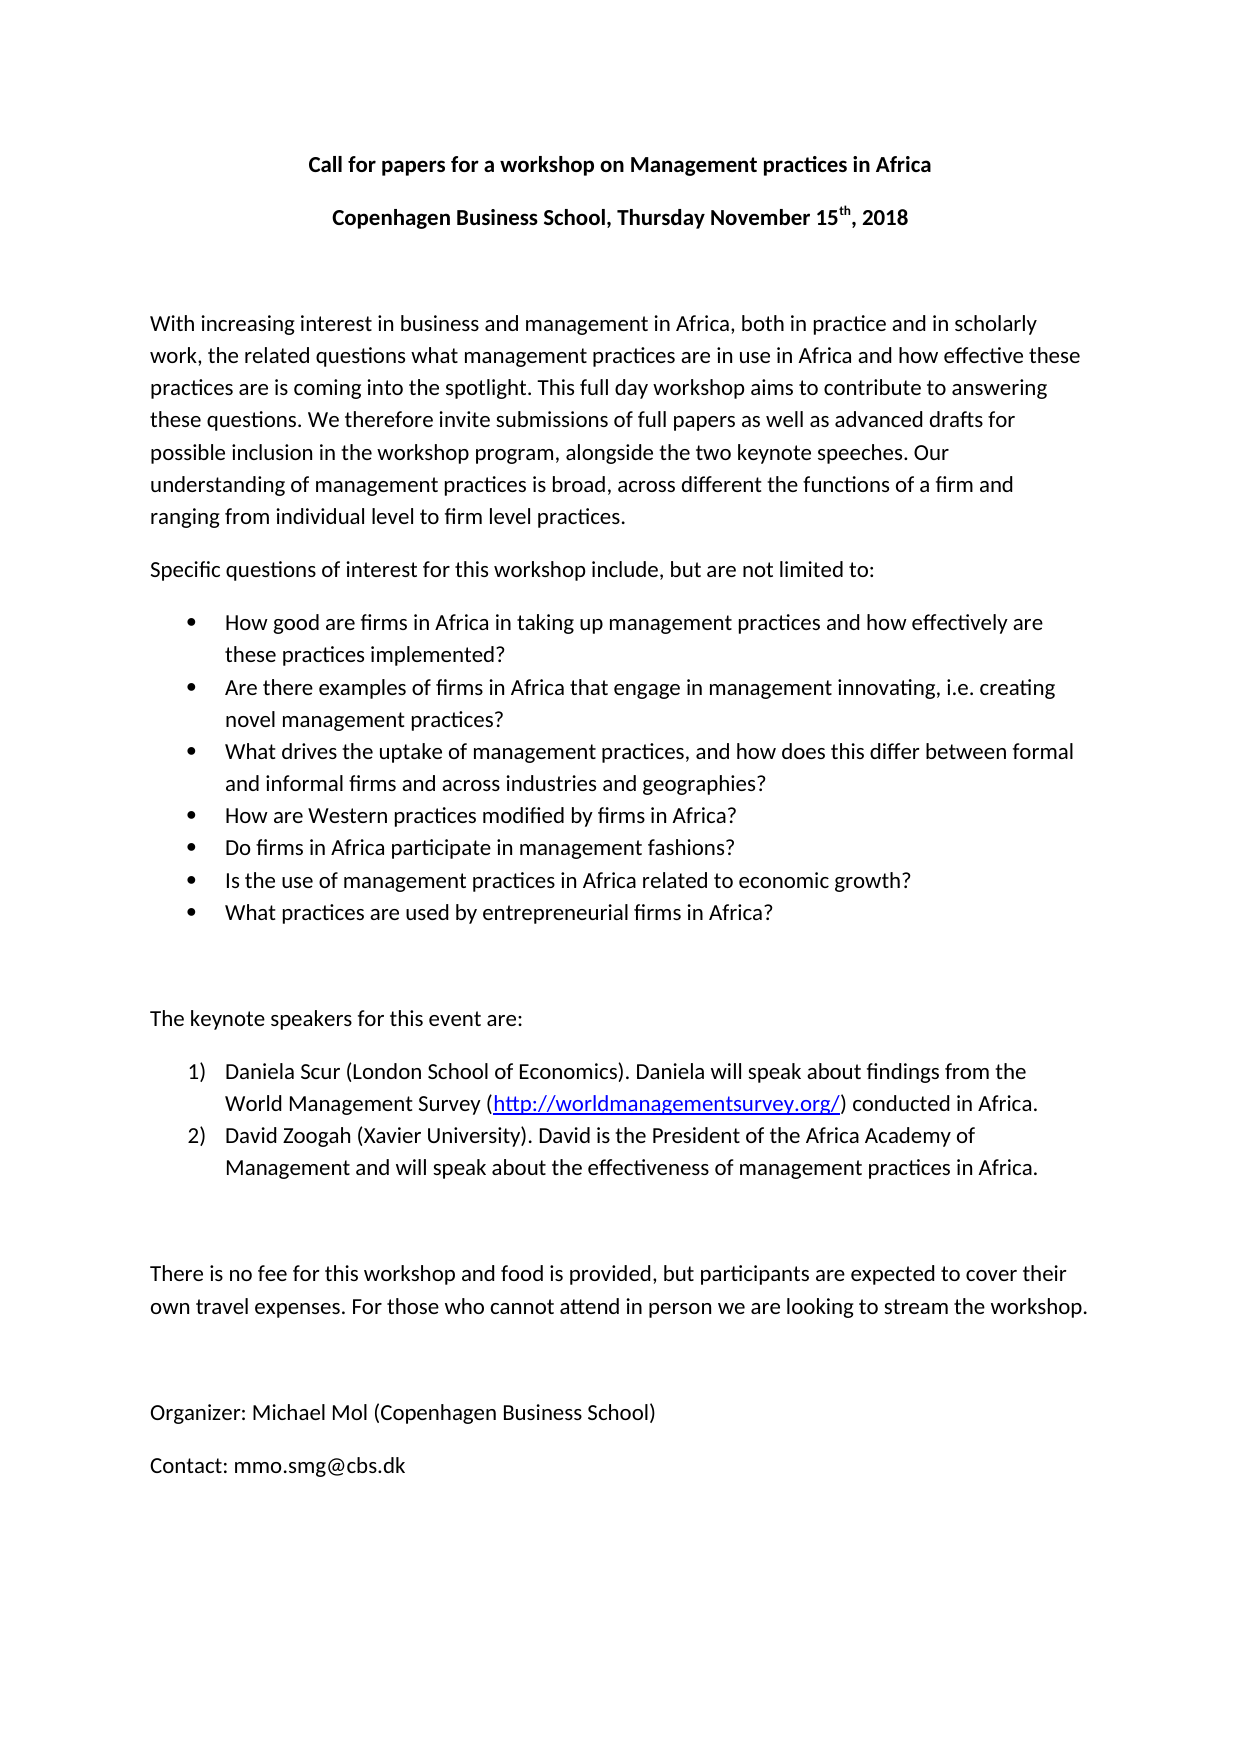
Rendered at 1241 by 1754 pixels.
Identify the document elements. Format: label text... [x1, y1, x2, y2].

list David Zoogah (Xavier University). David is the President of the Africa Academy of Management and will speak about the effectiveness of management practices in Africa. [187, 1121, 1090, 1182]
list Do firms in Africa participate in management fashions? [187, 833, 1090, 862]
text Copenhagen Business School, Thursday November 15th, 2018 [150, 203, 1090, 231]
list Are there examples of firms in Africa that engage in management innovating, i.e. creating novel management practices? [187, 673, 1090, 733]
text Specific questions of interest for this workshop include, but are not limited to: [150, 555, 1090, 583]
list What drives the uptake of management practices, and how does this differ between formal and informal firms and across industries and geographies? [187, 737, 1090, 797]
list Is the use of management practices in Africa related to economic growth? [187, 866, 1090, 894]
list How are Western practices modified by firms in Africa? [187, 801, 1090, 829]
text Organizer: Michael Mol (Copenhagen Business School) [150, 1398, 1090, 1426]
text Call for papers for a workshop on Management practices in Africa [150, 150, 1090, 178]
list What practices are used by entrepreneurial firms in Africa? [187, 898, 1090, 926]
text The keynote speakers for this event are: [150, 1004, 1090, 1032]
list How good are firms in Africa in taking up management practices and how effectively are these practices implemented? [187, 608, 1090, 668]
text Contact: mmo.smg@cbs.dk [150, 1451, 1090, 1479]
list Daniela Scur (London School of Economics). Daniela will speak about findings from the World Management Survey (http://worldmanagementsurvey.org/) conducted in Africa. [187, 1057, 1090, 1117]
text There is no fee for this workshop and food is provided, but participants are expected to cover their own travel expenses. For those who cannot attend in person we are looking to stream the workshop. [150, 1259, 1090, 1320]
text With increasing interest in business and management in Africa, both in practice and in scholarly work, the related questions what management practices are in use in Africa and how effective these practices are is coming into the spotlight. This full day workshop aims to contribute to answering these questions. We therefore invite submissions of full papers as well as advanced drafts for possible inclusion in the workshop program, alongside the two keynote speeches. Our understanding of management practices is broad, across different the functions of a firm and ranging from individual level to firm level practices. [150, 309, 1090, 530]
